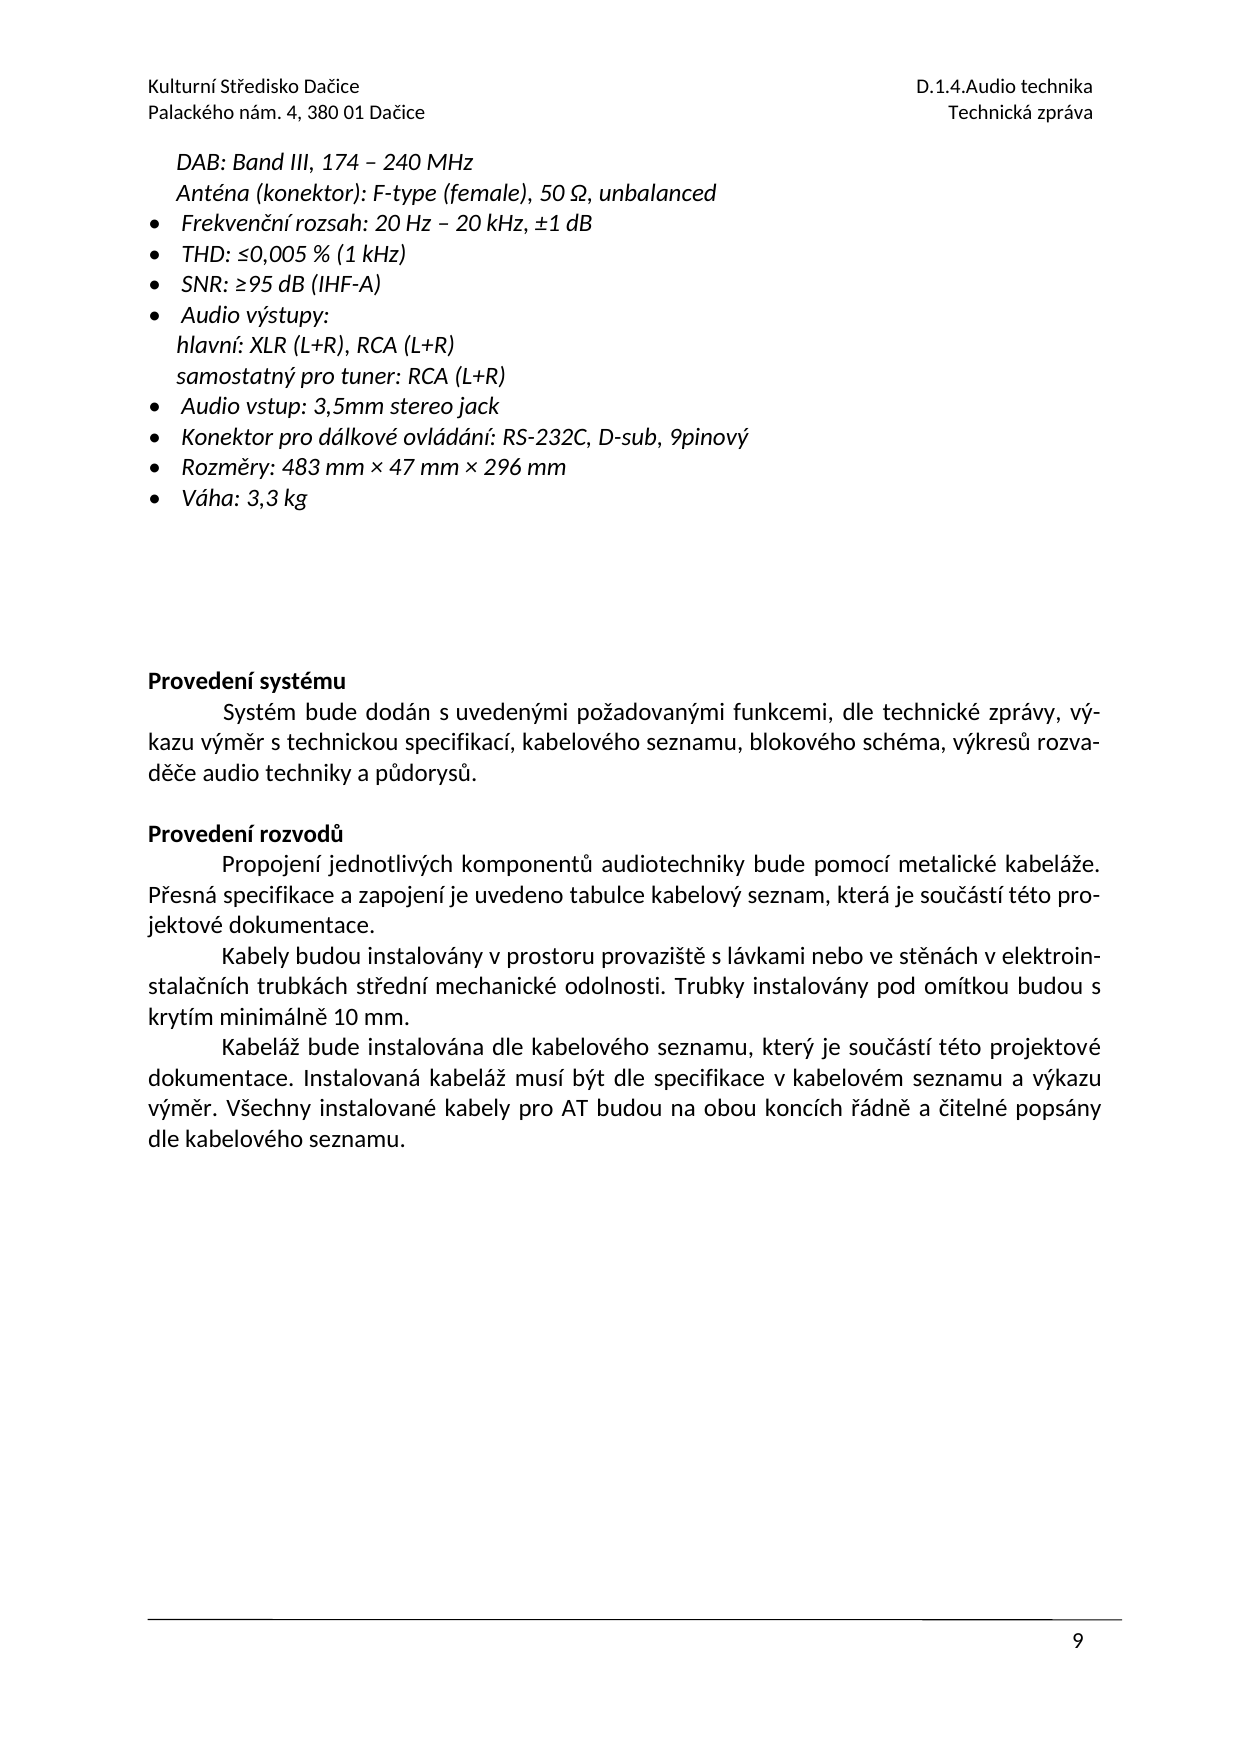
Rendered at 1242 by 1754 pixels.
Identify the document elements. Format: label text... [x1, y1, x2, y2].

text • Audio výstupy: [148, 299, 1137, 329]
text DAB: Band III, 174 – 240 MHz [176, 146, 1137, 177]
text • Frekvenční rozsah: 20 Hz – 20 kHz, ±1 dB [148, 207, 1137, 238]
text • SNR: ≥95 dB (IHF-A) [148, 268, 1137, 299]
text hlavní: XLR (L+R), RCA (L+R) [176, 329, 1137, 360]
text Systém bude dodán s uvedenými požadovanými funkcemi, dle technické zprávy, vý- kazu výměr s technickou specifikací, kabelového seznamu, blokového schéma, výkresů rozva- děče audio techniky a půdorysů. [148, 696, 1101, 787]
text Propojení jednotlivých komponentů audiotechniky bude pomocí metalické kabeláže. Přesná specifikace a zapojení je uvedeno tabulce kabelový seznam, která je součástí této pro- jektové dokumentace. [148, 848, 1100, 940]
text • Audio vstup: 3,5mm stereo jack [148, 390, 1137, 421]
text Kabely budou instalovány v prostoru provaziště s lávkami nebo ve stěnách v elektroin- stalačních trubkách střední mechanické odolnosti. Trubky instalovány pod omítkou budou s krytím minimálně 10 mm. [148, 940, 1101, 1031]
text Provedení systému [148, 665, 1137, 696]
text • THD: ≤0,005 % (1 kHz) [148, 238, 1137, 268]
text • Váha: 3,3 kg [148, 482, 1137, 513]
text Anténa (konektor): F-type (female), 50 Ω, unbalanced [176, 177, 1137, 207]
text samostatný pro tuner: RCA (L+R) [176, 360, 1137, 390]
text Provedení rozvodů [148, 818, 1137, 848]
text • Rozměry: 483 mm × 47 mm × 296 mm [148, 452, 1137, 482]
text Kabeláž bude instalována dle kabelového seznamu, který je součástí této projektové dokumentace. Instalovaná kabeláž musí být dle specifikace v kabelovém seznamu a výkazu výměr. Všechny instalované kabely pro AT budou na obou koncích řádně a čitelné popsány dle kabelového seznamu. [148, 1031, 1101, 1153]
text • Konektor pro dálkové ovládání: RS-232C, D-sub, 9pinový [148, 421, 1137, 451]
